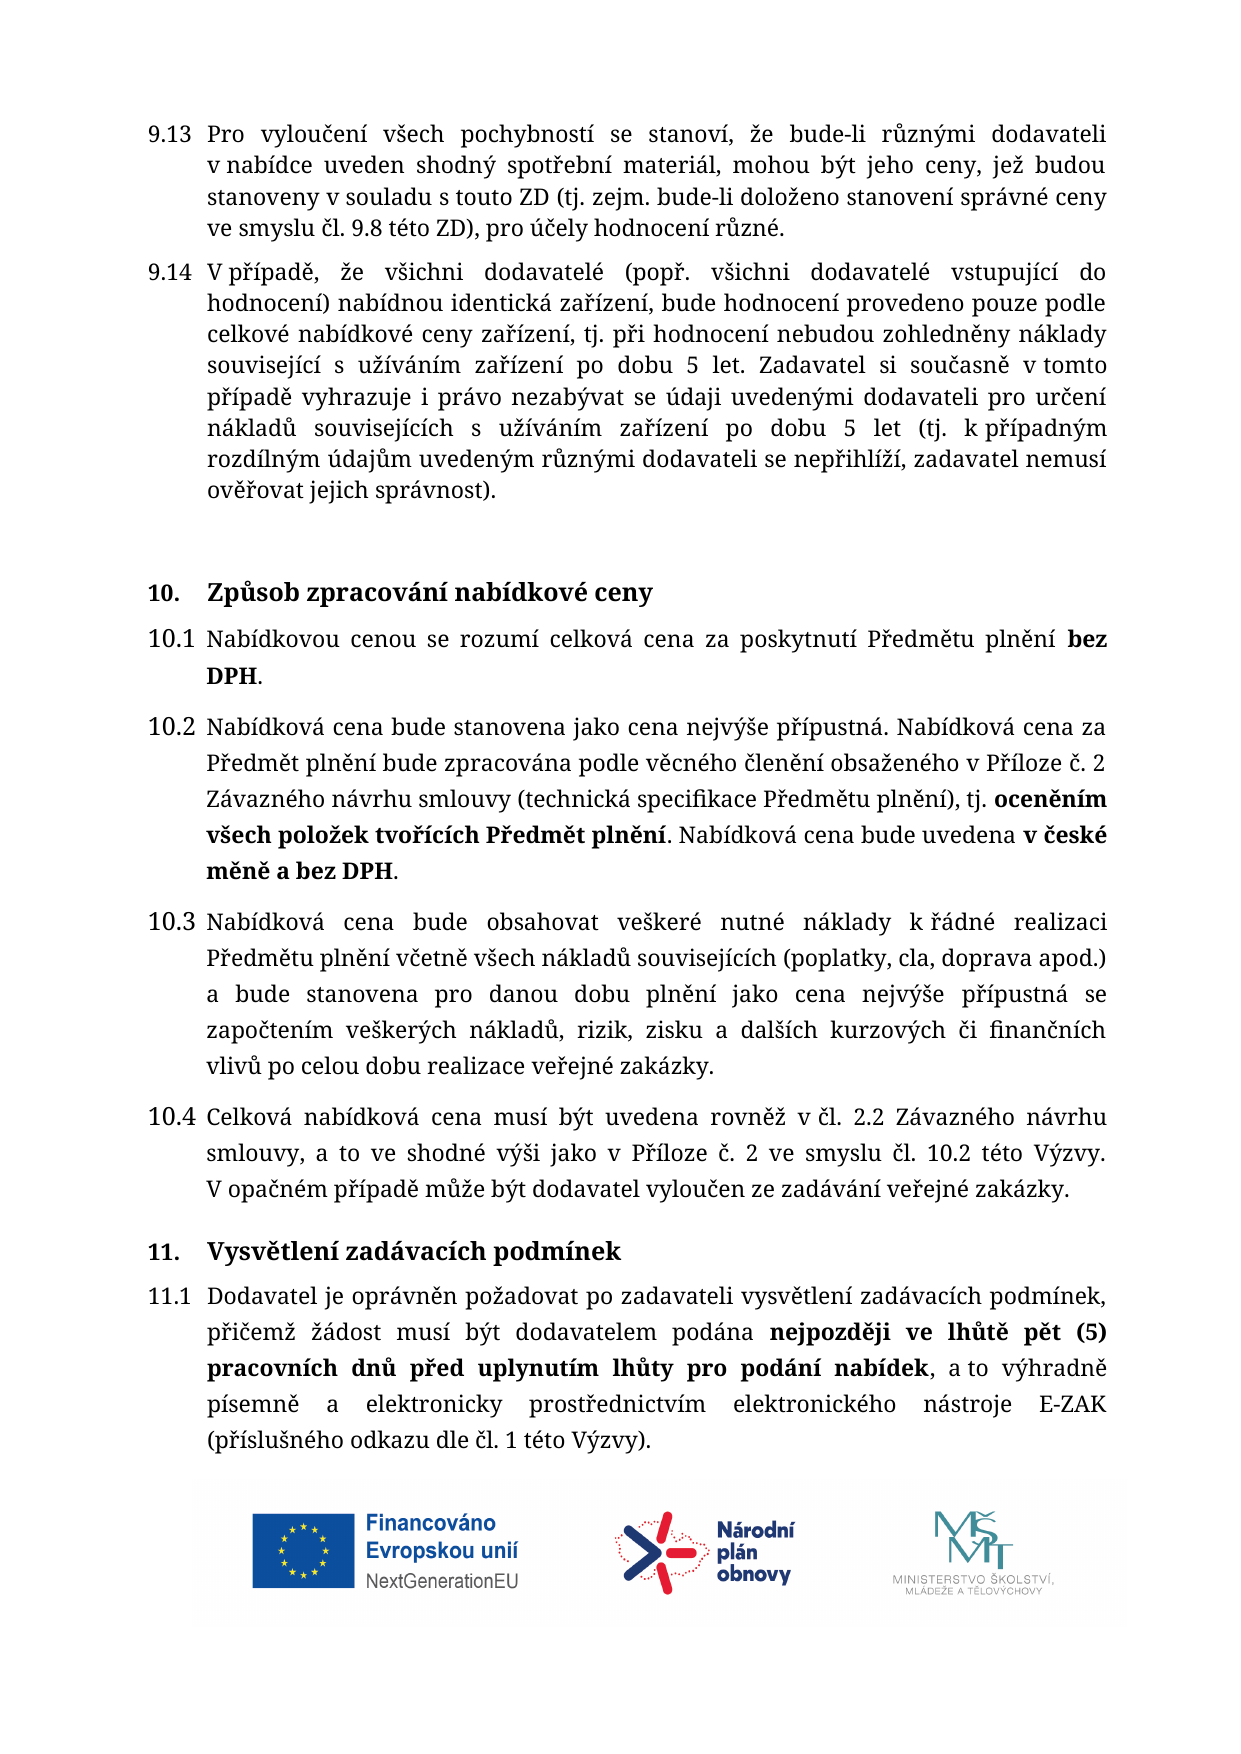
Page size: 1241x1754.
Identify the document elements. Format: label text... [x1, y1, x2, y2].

list Celková nabídková cena musí být uvedena rovněž v čl. 2.2 Závazného návrhu smlouvy, a to ve shodné výši jako v Příloze č. 2 ve smyslu čl. 10.2 této Výzvy. V opačném případě může být dodavatel vyloučen ze zadávání veřejné zakázky. [148, 1098, 1107, 1204]
list Nabídkovou cenou se rozumí celková cena za poskytnutí Předmětu plnění bez DPH. [148, 621, 1107, 691]
list Nabídková cena bude stanovena jako cena nejvýše přípustná. Nabídková cena za Předmět plnění bude zpracována podle věcného členění obsaženého v Příloze č. 2 Závazného návrhu smlouvy (technická specifikace Předmětu plnění), tj. oceněním všech položek tvořících Předmět plnění. Nabídková cena bude uvedena v české měně a bez DPH. [148, 708, 1107, 886]
list Nabídková cena bude obsahovat veškeré nutné náklady k řádné realizaci Předmětu plnění včetně všech nákladů souvisejících (poplatky, cla, doprava apod.) a bude stanovena pro danou dobu plnění jako cena nejvýše přípustná se započtením veškerých nákladů, rizik, zisku a dalších kurzových či finančních vlivů po celou dobu realizace veřejné zakázky. [148, 903, 1107, 1081]
picture [192, 1479, 1127, 1627]
subtitle Vysvětlení zadávacích podmínek [148, 1234, 1107, 1268]
list Pro vyloučení všech pochybností se stanoví, že bude-li různými dodavateli v nabídce uveden shodný spotřební materiál, mohou být jeho ceny, jež budou stanoveny v souladu s touto ZD (tj. zejm. bude-li doloženo stanovení správné ceny ve smyslu čl. 9.8 této ZD), pro účely hodnocení různé. [148, 118, 1107, 243]
list Dodavatel je oprávněn požadovat po zadavateli vysvětlení zadávacích podmínek, přičemž žádost musí být dodavatelem podána nejpozději ve lhůtě pět (5) pracovních dnů před uplynutím lhůty pro podání nabídek, a to výhradně písemně a elektronicky prostřednictvím elektronického nástroje E-ZAK (příslušného odkazu dle čl. 1 této Výzvy). [148, 1280, 1107, 1455]
list V případě, že všichni dodavatelé (popř. všichni dodavatelé vstupující do hodnocení) nabídnou identická zařízení, bude hodnocení provedeno pouze podle celkové nabídkové ceny zařízení, tj. při hodnocení nebudou zohledněny náklady související s užíváním zařízení po dobu 5 let. Zadavatel si současně v tomto případě vyhrazuje i právo nezabývat se údaji uvedenými dodavateli pro určení nákladů souvisejících s užíváním zařízení po dobu 5 let (tj. k případným rozdílným údajům uvedeným různými dodavateli se nepřihlíží, zadavatel nemusí ověřovat jejich správnost). [148, 256, 1107, 506]
subtitle Způsob zpracování nabídkové ceny [148, 574, 1107, 608]
